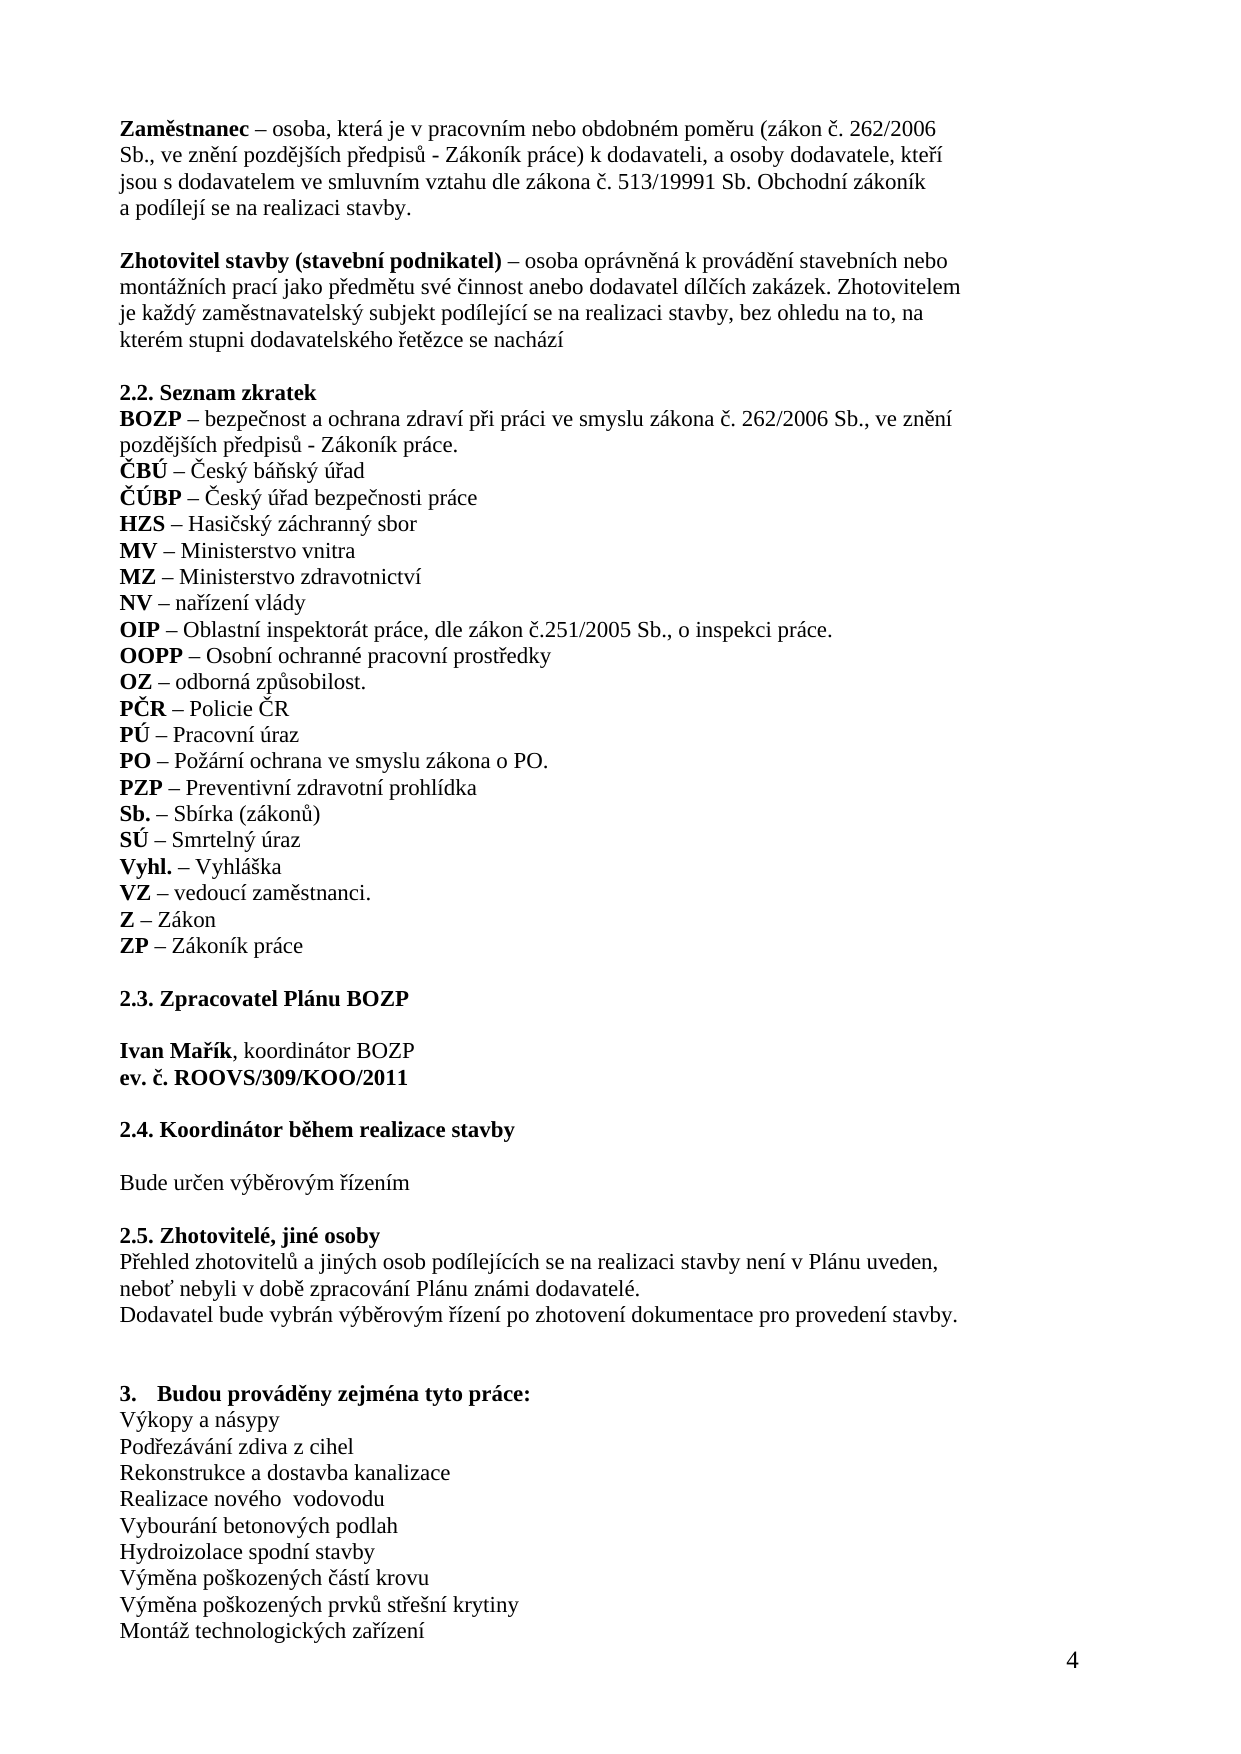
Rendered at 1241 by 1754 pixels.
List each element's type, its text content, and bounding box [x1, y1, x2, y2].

text ZP – Zákoník práce [119, 932, 1078, 958]
text Sb. – Sbírka (zákonů) [119, 800, 1078, 827]
text Ivan Mařík, koordinátor BOZP [119, 1037, 1078, 1064]
text Výměna poškozených prvků střešní krytiny [119, 1591, 1078, 1617]
text Výkopy a násypy [119, 1406, 1078, 1433]
text Sb., ve znění pozdějších předpisů - Zákoník práce) k dodavateli, a osoby dodavatele, kteří [119, 141, 1078, 168]
text Montáž technologických zařízení [119, 1617, 1078, 1643]
text PÚ – Pracovní úraz [119, 721, 1078, 747]
text Realizace nového vodovodu [119, 1485, 1078, 1512]
text HZS – Hasičský záchranný sbor [119, 510, 1078, 537]
text montážních prací jako předmětu své činnost anebo dodavatel dílčích zakázek. Zhotovitelem [119, 273, 1078, 299]
text Zaměstnanec – osoba, která je v pracovním nebo obdobném poměru (zákon č. 262/2006 [119, 115, 1078, 141]
text ev. č. ROOVS/309/KOO/2011 [119, 1064, 1078, 1090]
text OZ – odborná způsobilost. [119, 668, 1078, 695]
text 2.5. Zhotovitelé, jiné osoby [119, 1222, 1078, 1248]
text PO – Požární ochrana ve smyslu zákona o PO. [119, 747, 1078, 774]
list Budou prováděny zejména tyto práce: [119, 1380, 1078, 1406]
text Zhotovitel stavby (stavební podnikatel) – osoba oprávněná k provádění stavebních nebo [119, 247, 1078, 273]
text Vybourání betonových podlah [119, 1512, 1078, 1538]
text jsou s dodavatelem ve smluvním vztahu dle zákona č. 513/19991 Sb. Obchodní zákoník [119, 168, 1078, 194]
text ČBÚ – Český báňský úřad [119, 458, 1078, 484]
text Přehled zhotovitelů a jiných osob podílejících se na realizaci stavby není v Plánu uveden, [119, 1248, 1078, 1274]
text MV – Ministerstvo vnitra [119, 537, 1078, 563]
text Rekonstrukce a dostavba kanalizace [119, 1459, 1078, 1485]
text 2.4. Koordinátor během realizace stavby [119, 1116, 1078, 1143]
text ČÚBP – Český úřad bezpečnosti práce [119, 484, 1078, 510]
text VZ – vedoucí zaměstnanci. [119, 879, 1078, 906]
text 2.2. Seznam zkratek [119, 378, 1078, 405]
text Vyhl. – Vyhláška [119, 853, 1078, 879]
text SÚ – Smrtelný úraz [119, 827, 1078, 853]
text pozdějších předpisů - Zákoník práce. [119, 431, 1078, 458]
text Výměna poškozených částí krovu [119, 1564, 1078, 1591]
text OOPP – Osobní ochranné pracovní prostředky [119, 642, 1078, 668]
text Dodavatel bude vybrán výběrovým řízení po zhotovení dokumentace pro provedení stavby. [119, 1301, 1078, 1327]
text PZP – Preventivní zdravotní prohlídka [119, 774, 1078, 800]
text PČR – Policie ČR [119, 695, 1078, 721]
text 2.3. Zpracovatel Plánu BOZP [119, 985, 1078, 1011]
text Podřezávání zdiva z cihel [119, 1433, 1078, 1459]
text kterém stupni dodavatelského řetězce se nachází [119, 326, 1078, 352]
text MZ – Ministerstvo zdravotnictví [119, 563, 1078, 589]
text a podílejí se na realizaci stavby. [119, 194, 1078, 220]
text OIP – Oblastní inspektorát práce, dle zákon č.251/2005 Sb., o inspekci práce. [119, 616, 1078, 642]
text Hydroizolace spodní stavby [119, 1538, 1078, 1564]
text Z – Zákon [119, 906, 1078, 932]
text neboť nebyli v době zpracování Plánu známi dodavatelé. [119, 1274, 1078, 1301]
text BOZP – bezpečnost a ochrana zdraví při práci ve smyslu zákona č. 262/2006 Sb., ve znění [119, 405, 1078, 431]
text je každý zaměstnavatelský subjekt podílející se na realizaci stavby, bez ohledu na to, na [119, 299, 1078, 326]
text NV – nařízení vlády [119, 589, 1078, 616]
text Bude určen výběrovým řízením [119, 1169, 1078, 1196]
